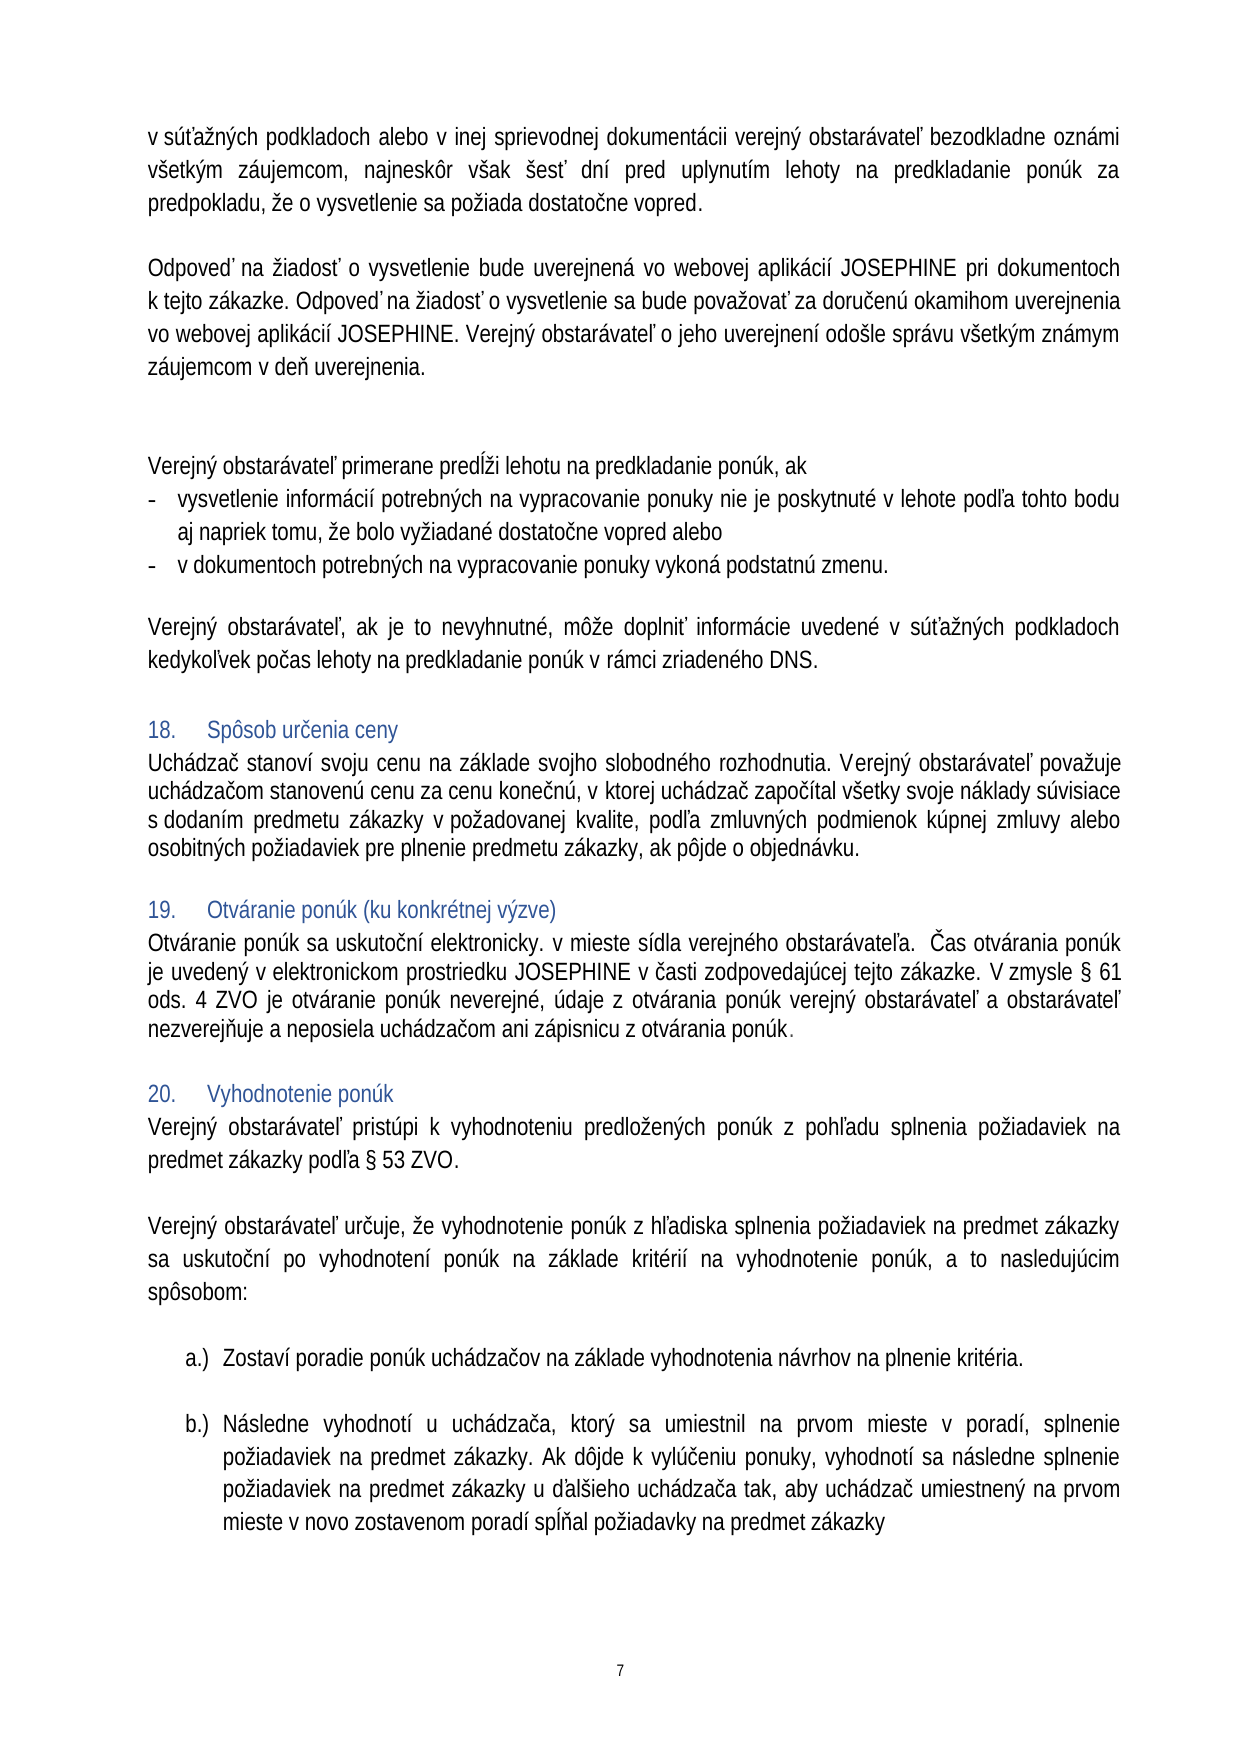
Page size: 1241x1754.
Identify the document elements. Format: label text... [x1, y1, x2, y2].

list Otváranie ponúk sa uskutoční elektronicky. v mieste sídla verejného obstarávateľa. Čas otvárania ponúk je uvedený v elektronickom prostriedku JOSEPHINE v časti zodpovedajúcej tejto zákazke. V zmysle § 61 ods. 4 ZVO je otváranie ponúk neverejné, údaje z otvárania ponúk verejný obstarávateľ a obstarávateľ nezverejňuje a neposiela uchádzačom ani zápisnicu z otvárania ponúk. [148, 928, 1122, 1042]
list v dokumentoch potrebných na vypracovanie ponuky vykoná podstatnú zmenu. [148, 550, 1122, 579]
list Následne vyhodnotí u uchádzača, ktorý sa umiestnil na prvom mieste v poradí, splnenie požiadaviek na predmet zákazky. Ak dôjde k vylúčeniu ponuky, vyhodnotí sa následne splnenie požiadaviek na predmet zákazky u ďalšieho uchádzača tak, aby uchádzač umiestnený na prvom mieste v novo zostavenom poradí spĺňal požiadavky na predmet zákazky [185, 1409, 1122, 1536]
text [148, 122, 1122, 216]
list Verejný obstarávateľ pristúpi k vyhodnoteniu predložených ponúk z pohľadu splnenia požiadaviek na predmet zákazky podľa § 53 ZVO. [148, 1112, 1122, 1174]
text Verejný obstarávateľ primerane predĺži lehotu na predkladanie ponúk, ak [148, 451, 1122, 479]
text Verejný obstarávateľ určuje, že vyhodnotenie ponúk z hľadiska splnenia požiadaviek na predmet zákazky sa uskutoční po vyhodnotení ponúk na základe kritérií na vyhodnotenie ponúk, a to nasledujúcim spôsobom: [148, 1211, 1122, 1306]
subtitle Otváranie ponúk (ku konkrétnej výzve) [148, 895, 1122, 923]
text Uchádzač stanoví svoju cenu na základe svojho slobodného rozhodnutia. Verejný obstarávateľ považuje uchádzačom stanovenú cenu za cenu konečnú, v ktorej uchádzač započítal všetky svoje náklady súvisiace s dodaním predmetu zákazky v požadovanej kvalite, podľa zmluvných podmienok kúpnej zmluvy alebo osobitných požiadaviek pre plnenie predmetu zákazky, ak pôjde o objednávku. [148, 747, 1122, 862]
text Verejný obstarávateľ, ak je to nevyhnutné, môže doplniť informácie uvedené v súťažných podkladoch kedykoľvek počas lehoty na predkladanie ponúk v rámci zriadeného DNS. [148, 612, 1122, 673]
subtitle Vyhodnotenie ponúk [148, 1079, 1122, 1108]
list Zostaví poradie ponúk uchádzačov na základe vyhodnotenia návrhov na plnenie kritéria. [185, 1343, 1122, 1371]
list vysvetlenie informácií potrebných na vypracovanie ponuky nie je poskytnuté v lehote podľa tohto bodu aj napriek tomu, že bolo vyžiadané dostatočne vopred alebo [148, 484, 1122, 546]
subtitle Spôsob určenia ceny [148, 714, 1122, 743]
text Odpoveď na žiadosť o vysvetlenie bude uverejnená vo webovej aplikácií JOSEPHINE pri dokumentoch k tejto zákazke. Odpoveď na žiadosť o vysvetlenie sa bude považovať za doručenú okamihom uverejnenia vo webovej aplikácií JOSEPHINE. Verejný obstarávateľ o jeho uverejnení odošle správu všetkým známym záujemcom v deň uverejnenia. [148, 253, 1122, 381]
